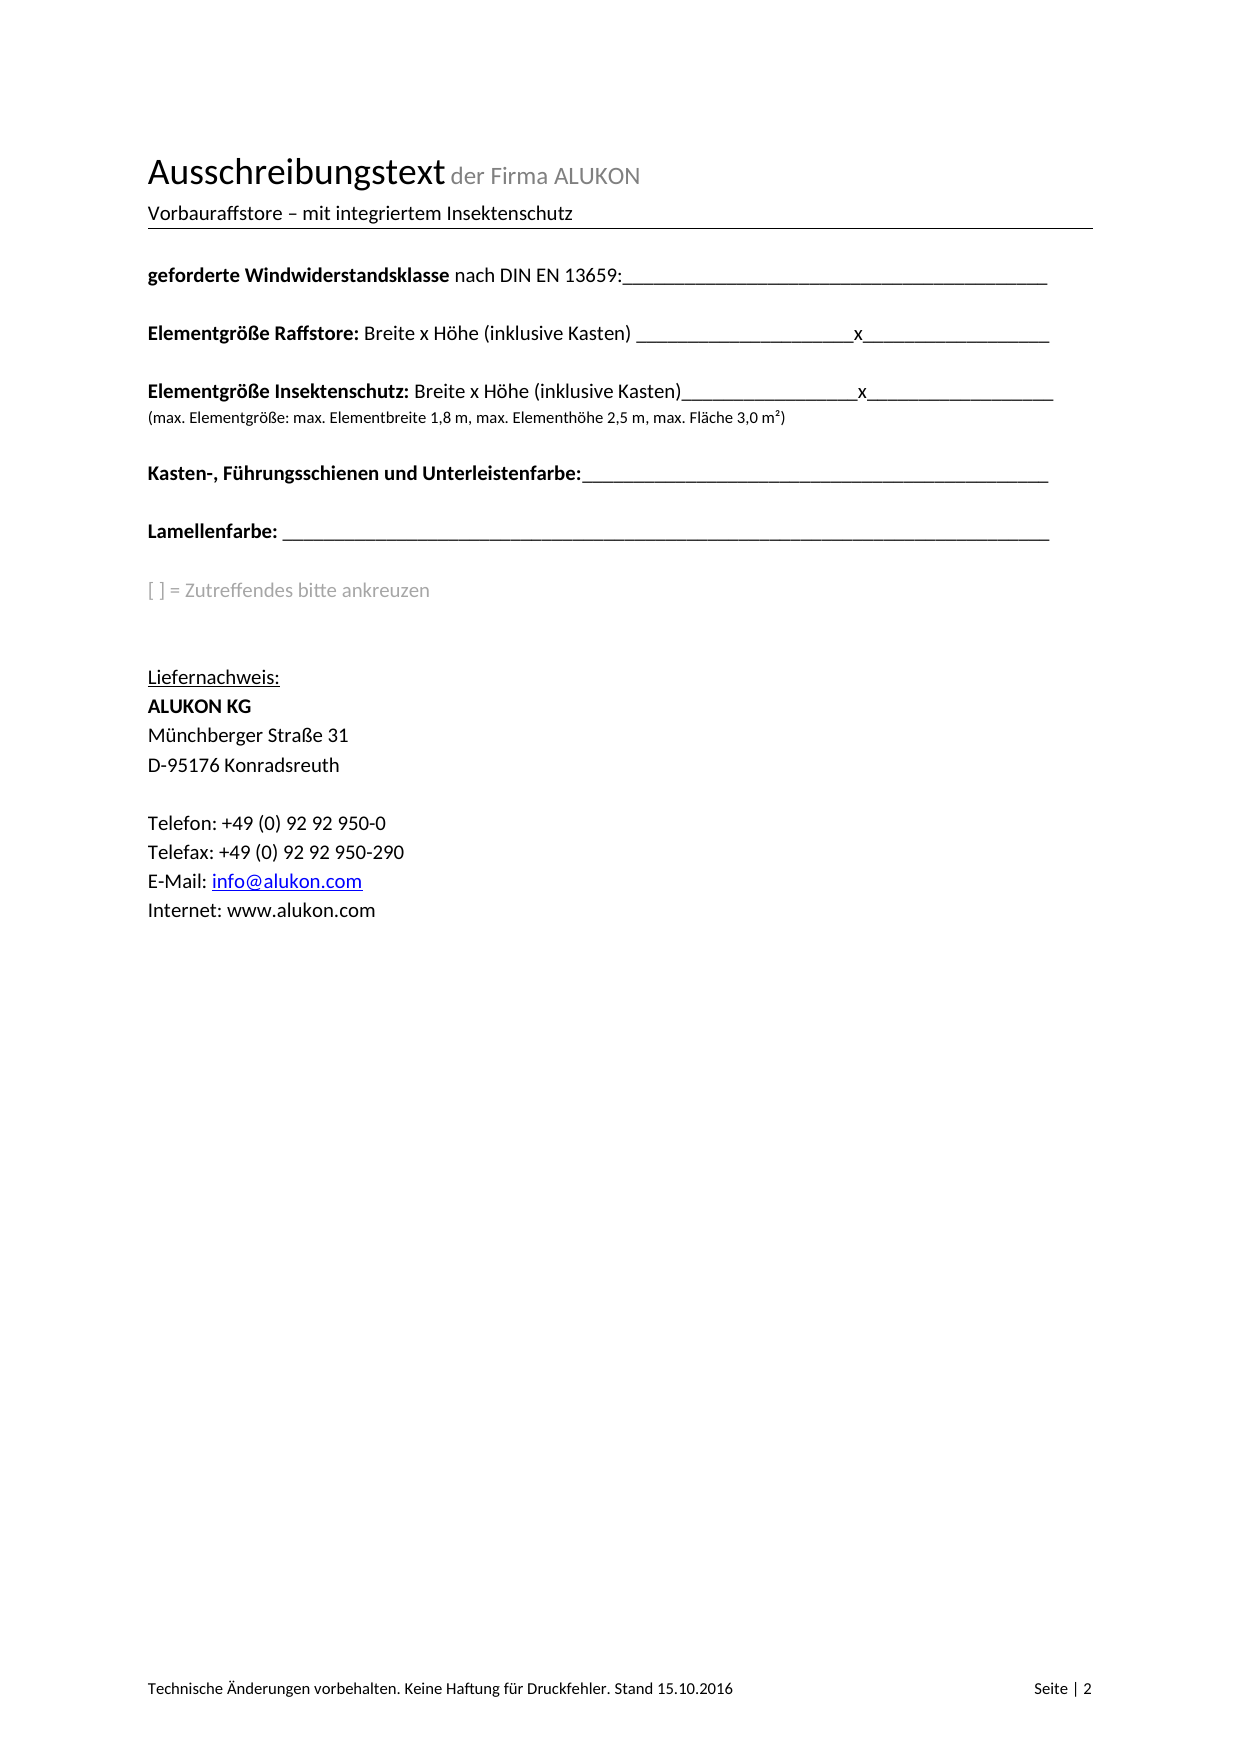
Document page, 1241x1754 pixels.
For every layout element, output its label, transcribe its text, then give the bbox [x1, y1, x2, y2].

text Kasten-, Führungsschienen und Unterleistenfarbe:_____________________________________________ [148, 460, 1093, 486]
text Liefernachweis: [148, 664, 1093, 690]
text [ ] = Zutreffendes bitte ankreuzen [148, 577, 1093, 602]
text Internet: www.alukon.com [148, 898, 1093, 923]
text (max. Elementgröße: max. Elementbreite 1,8 m, max. Elementhöhe 2,5 m, max. Fläche 3,0 m²) [148, 408, 1093, 428]
text Telefon: +49 (0) 92 92 950-0 [148, 810, 1093, 836]
text ALUKON KG [148, 693, 1093, 719]
text E-Mail: info@alukon.com [148, 868, 1093, 894]
text geforderte Windwiderstandsklasse nach DIN EN 13659:_________________________________________ [148, 262, 1093, 287]
text Vorbauraffstore – mit integriertem Insektenschutz [148, 200, 1093, 228]
text D-95176 Konradsreuth [148, 752, 1093, 777]
text Elementgröße Raffstore: Breite x Höhe (inklusive Kasten) _____________________x__________________ [148, 320, 1093, 346]
text Münchberger Straße 31 [148, 723, 1093, 748]
text Elementgröße Insektenschutz: Breite x Höhe (inklusive Kasten)_________________x__________________ [148, 378, 1093, 404]
text Ausschreibungstext der Firma ALUKON [148, 148, 1093, 193]
text Lamellenfarbe: __________________________________________________________________________ [148, 518, 1093, 544]
text Telefax: +49 (0) 92 92 950-290 [148, 839, 1093, 865]
